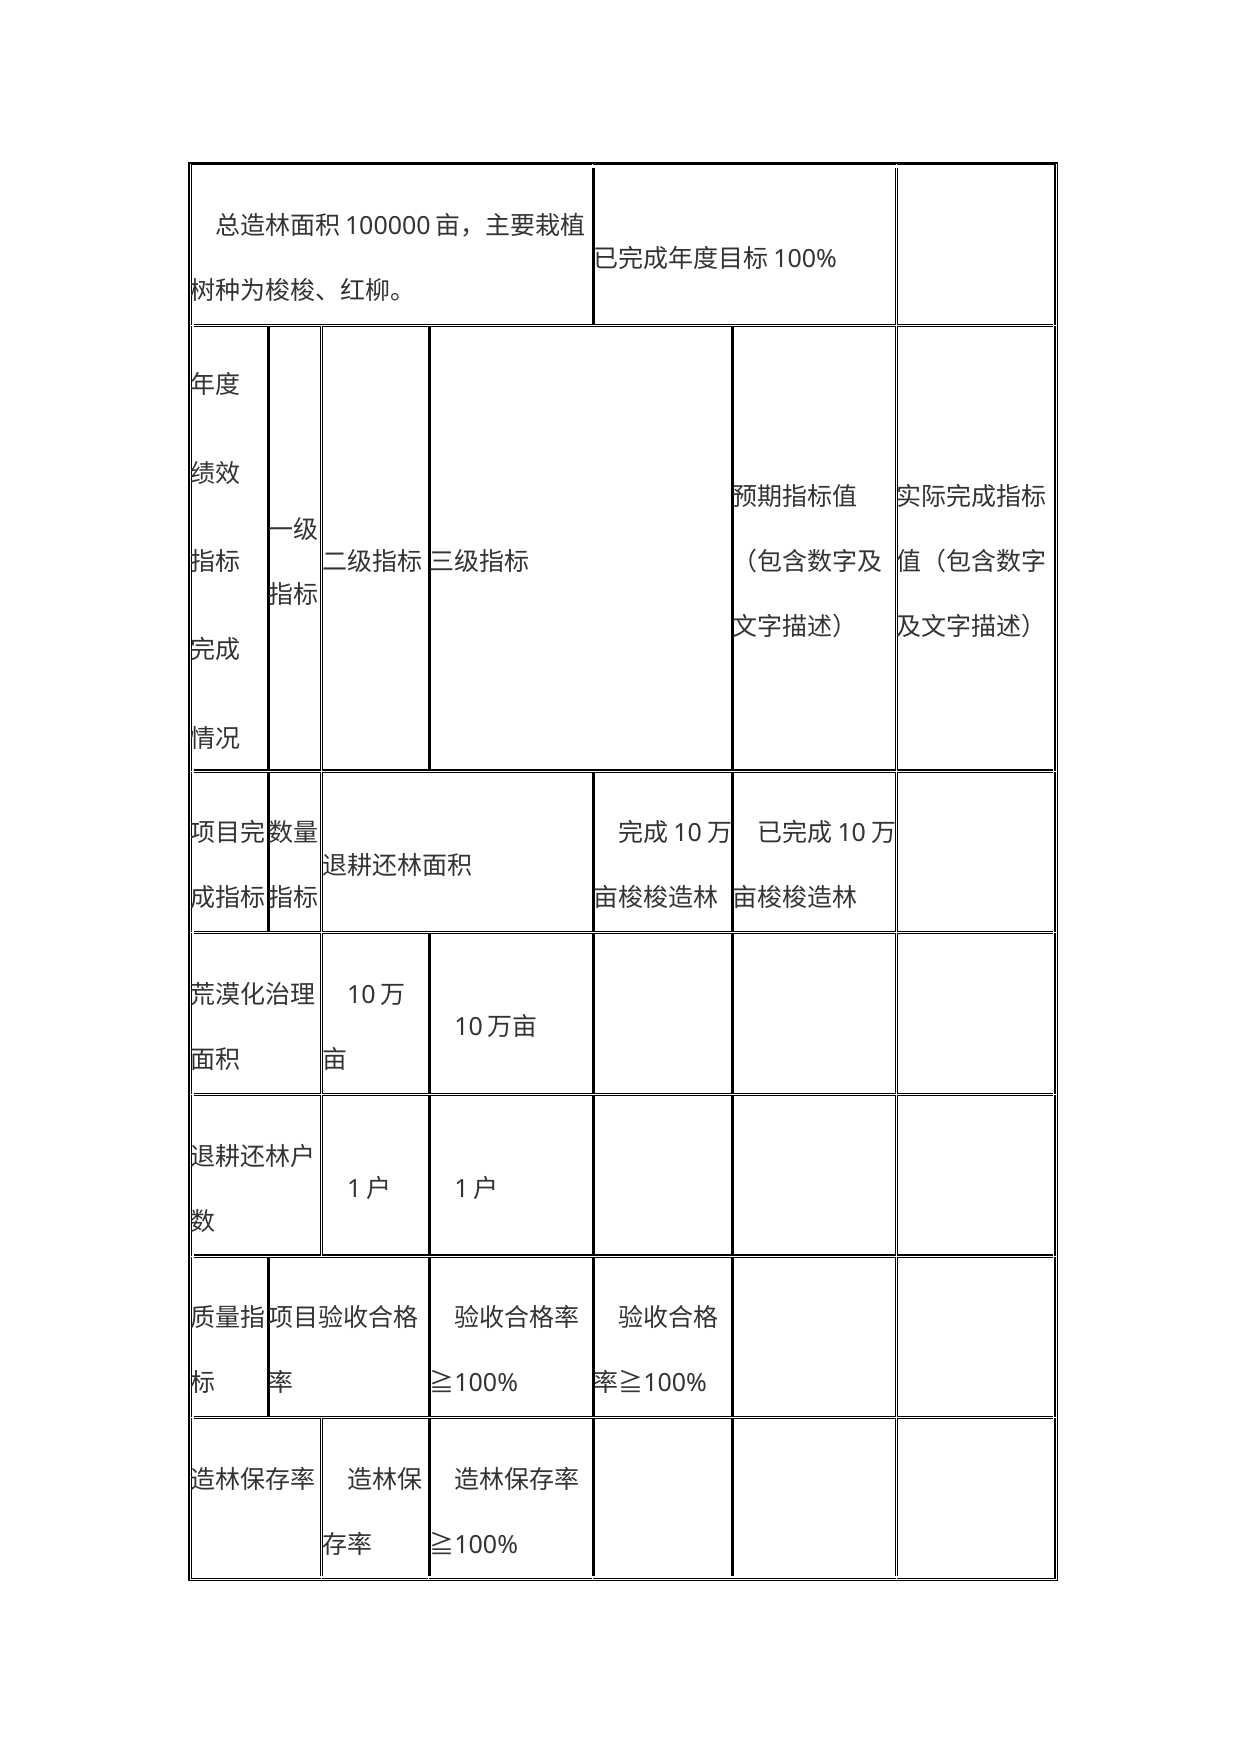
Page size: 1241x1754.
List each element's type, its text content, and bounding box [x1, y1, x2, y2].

table_cell [896, 165, 1054, 324]
table_cell 一级指标 [270, 327, 320, 769]
table_cell 质量指标 [192, 1254, 267, 1416]
table_cell 项目完成指标 [192, 769, 267, 931]
table_cell 1户 [431, 1096, 592, 1254]
table_cell 已完成年度目标100% [593, 165, 896, 324]
table_cell 总造林面积100000亩，主要栽植树种为梭梭、红柳。 [192, 164, 593, 324]
table_cell [898, 1093, 1055, 1254]
table_cell [734, 934, 895, 1092]
table_cell 验收合格率≧100% [595, 1258, 731, 1416]
table_cell [898, 1254, 1055, 1416]
table_cell [734, 1258, 895, 1416]
table_cell [595, 934, 731, 1092]
table_cell 三级指标 [431, 327, 731, 769]
table_cell 年度 绩效 指标 完成 情况 [190, 324, 268, 769]
table_cell 1户 [323, 1096, 428, 1254]
table_cell 荒漠化治理面积 [190, 931, 322, 1092]
table_cell [896, 931, 1056, 1092]
table_cell [734, 1096, 895, 1254]
table_cell [732, 1419, 896, 1577]
table_cell 退耕还林面积 [323, 773, 592, 931]
table_cell 完成10万亩梭梭造林 [595, 773, 731, 931]
table_cell 造林保存率≧100% [322, 1419, 429, 1577]
table_cell 项目验收合格率 [270, 1258, 428, 1416]
table_cell [595, 1096, 731, 1254]
table_cell 预期指标值（包含数字及文字描述） [734, 327, 895, 769]
table_cell [593, 1419, 732, 1577]
table_cell 数量指标 [270, 773, 320, 931]
table_cell 退耕还林户数 [192, 1093, 320, 1254]
table_cell 验收合格率≧100% [431, 1258, 592, 1416]
table_cell [898, 769, 1055, 931]
table_cell 已完成10万亩梭梭造林 [734, 773, 895, 931]
table_cell 二级指标 [323, 327, 428, 769]
table_cell 10万亩 [323, 934, 428, 1092]
table_cell 造林保存率≧100% [429, 1419, 593, 1577]
table_cell 10万亩 [431, 934, 592, 1092]
table_cell 实际完成指标值（包含数字及文字描述） [896, 324, 1056, 769]
table_cell 造林保存率 [190, 1416, 322, 1577]
table_cell [896, 1416, 1056, 1577]
